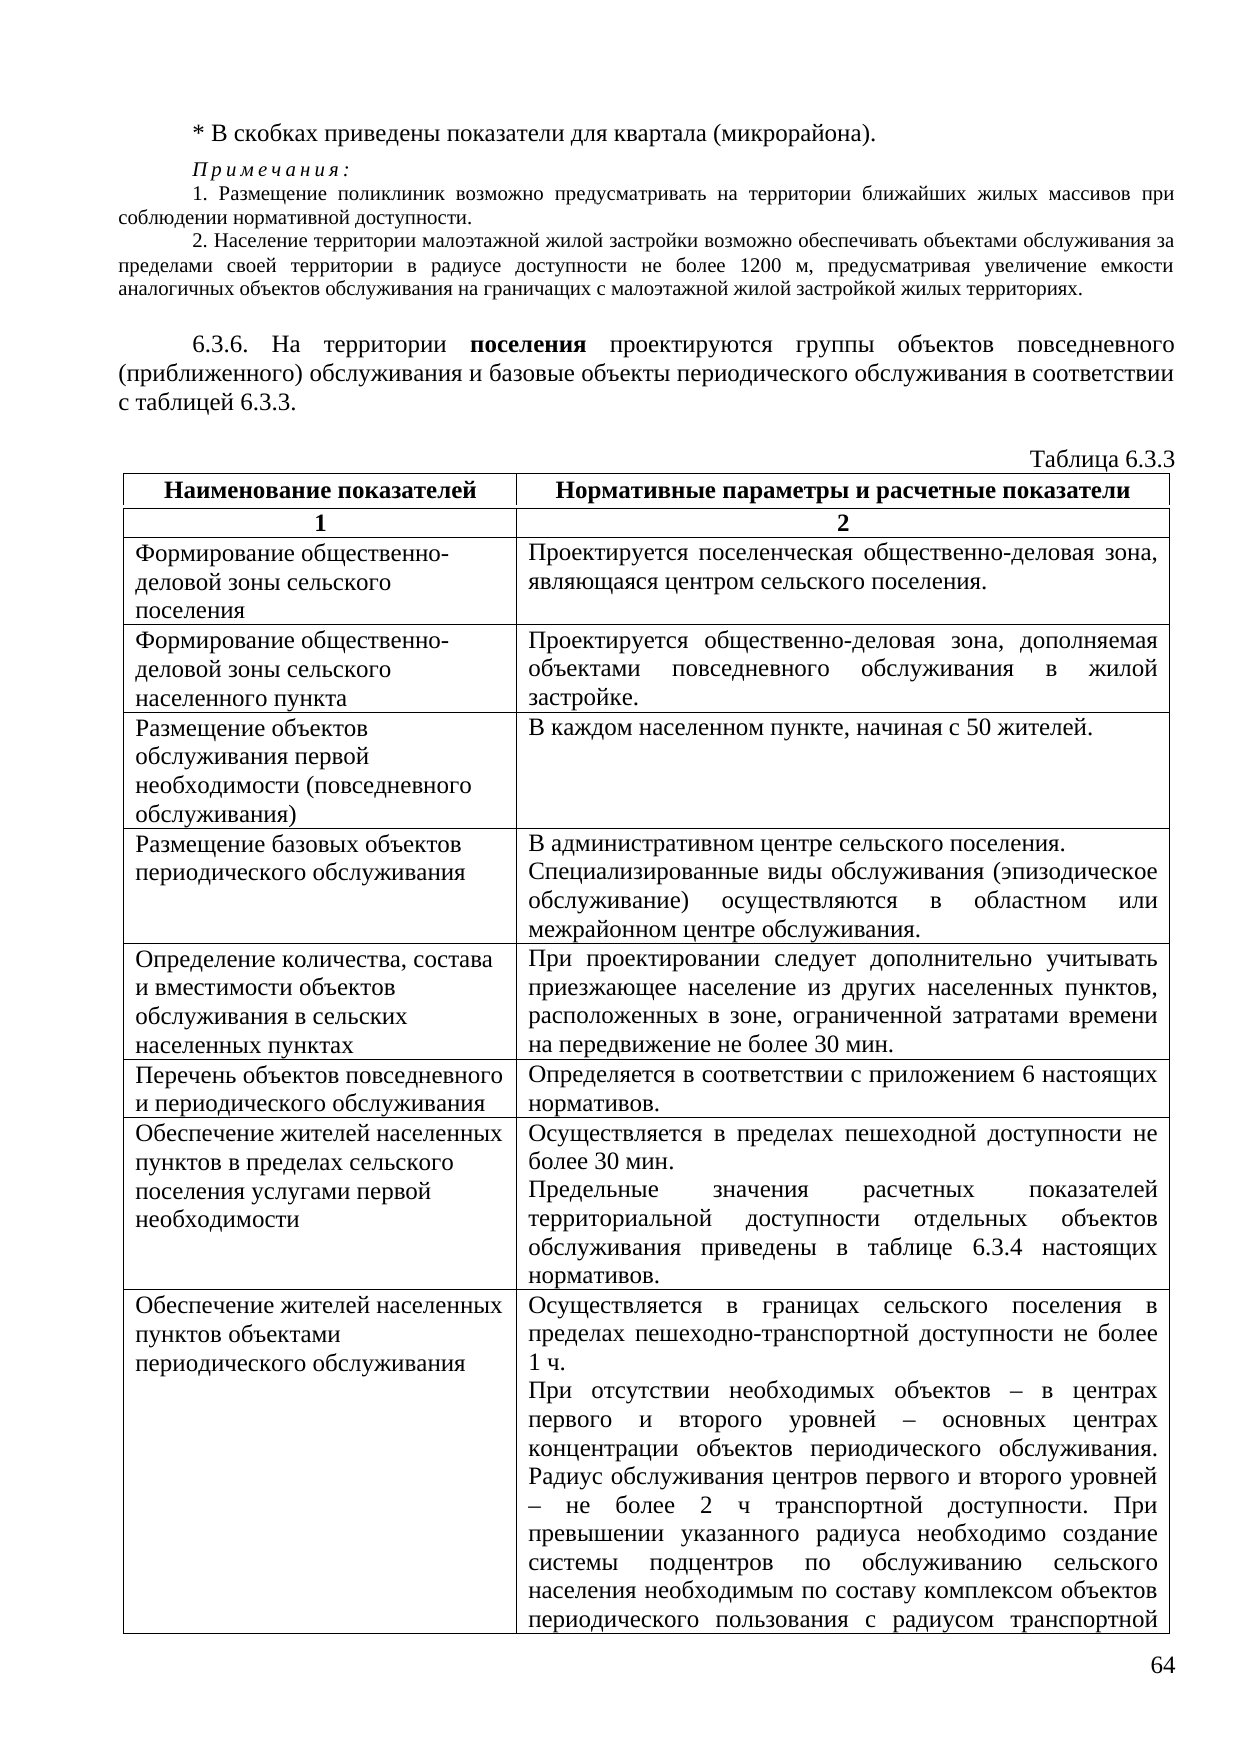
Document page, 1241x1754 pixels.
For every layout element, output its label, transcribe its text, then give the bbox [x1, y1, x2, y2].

text Таблица 6.3.3 [118, 444, 1175, 473]
text 6.3.6. На территории поселения проектируются группы объектов повседневного (приближенного) обслуживания и базовые объекты периодического обслуживания в соответствии с таблицей 6.3.3. [118, 329, 1175, 415]
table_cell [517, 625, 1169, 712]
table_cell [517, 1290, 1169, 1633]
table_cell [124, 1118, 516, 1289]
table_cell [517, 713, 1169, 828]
text 1. Размещение поликлиник возможно предусматривать на территории ближайших жилых массивов при соблюдении нормативной доступности. [118, 181, 1175, 229]
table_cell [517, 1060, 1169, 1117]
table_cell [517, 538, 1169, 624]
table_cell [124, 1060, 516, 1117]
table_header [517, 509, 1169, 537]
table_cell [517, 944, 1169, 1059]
text Примечания: [118, 157, 1175, 181]
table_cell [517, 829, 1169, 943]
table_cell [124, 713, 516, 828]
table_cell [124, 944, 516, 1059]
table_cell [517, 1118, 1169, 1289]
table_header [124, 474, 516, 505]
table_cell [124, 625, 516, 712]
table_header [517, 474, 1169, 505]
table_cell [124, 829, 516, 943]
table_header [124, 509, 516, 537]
text 2. Население территории малоэтажной жилой застройки возможно обеспечивать объектами обслуживания за пределами своей территории в радиусе доступности не более , предусматривая увеличение емкости аналогичных объектов обслуживания на граничащих с малоэтажной жилой застройкой жилых территориях. [118, 229, 1175, 300]
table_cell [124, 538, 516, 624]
text * В скобках приведены показатели для квартала (микрорайона). [118, 118, 1175, 147]
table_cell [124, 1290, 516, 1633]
